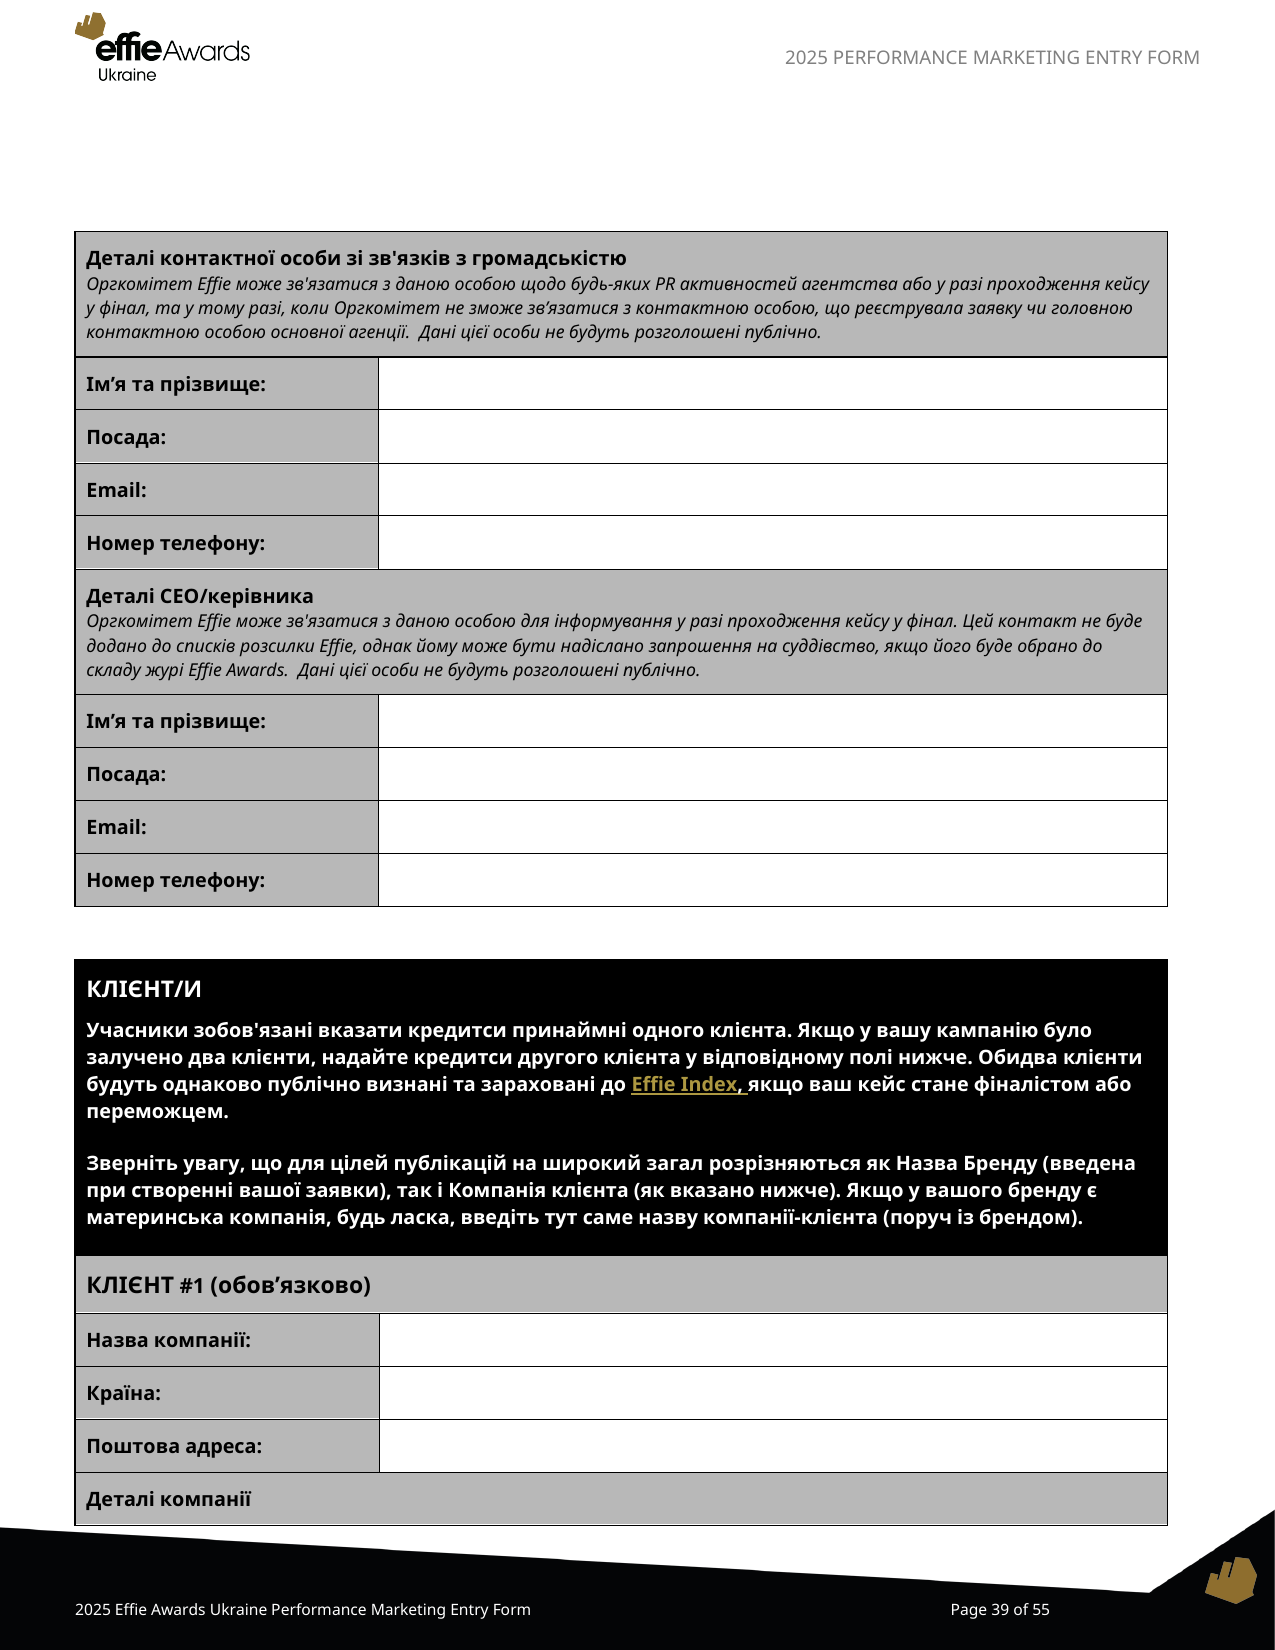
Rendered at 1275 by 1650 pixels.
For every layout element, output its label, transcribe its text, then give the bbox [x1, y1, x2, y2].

table_cell Посада: [76, 410, 378, 462]
table_cell [379, 516, 1167, 568]
table_cell Email: [76, 464, 378, 515]
picture [75, 12, 250, 81]
table_cell Країна: [76, 1367, 379, 1418]
table_cell [379, 410, 1167, 462]
table_cell [379, 748, 1167, 800]
table_cell [379, 801, 1167, 853]
table_cell Посада: [76, 748, 378, 800]
table_cell Деталі CEO/керівника Оргкомітет Effie може зв'язатися з даною особою для інформування у разі проходження кейсу у фінал. Цей контакт не буде додано до списків розсилки Effie, однак йому може бути надіслано запрошення на суддівство, якщо його буде обрано до складу журі Effie Awards. Дані цієї особи не будуть розголошені публічно. [76, 570, 1167, 694]
table_cell Ім’я та прізвище: [76, 358, 378, 409]
table_cell КЛІЄНТ #1 (обов’язково) [76, 1256, 1167, 1312]
table_cell Email: [76, 801, 378, 853]
table_cell Поштова адреса: [76, 1420, 379, 1472]
table_cell [379, 464, 1167, 515]
table_cell [379, 854, 1167, 906]
table_cell Назва компанії: [76, 1314, 379, 1366]
table_cell Деталі контактної особи зі зв'язків з громадськістю Оргкомітет Effie може зв'язатися з даною особою щодо будь-яких PR активностей агентства або у разі проходження кейсу у фінал, та у тому разі, коли﻿ Оргкомітет не зможе зв’язатися з контактною особою, що реєструвала заявку чи ﻿головною контактною особою основної агенції. Дані цієї особи не будуть розголошені публічно. [76, 232, 1167, 356]
table_cell [380, 1314, 1167, 1366]
table_cell [380, 1420, 1167, 1472]
table_cell [379, 695, 1167, 747]
table_cell Номер телефону: [76, 854, 378, 906]
table_cell Деталі компанії [76, 1473, 1167, 1524]
table_cell Номер телефону: [76, 516, 378, 568]
table_cell [380, 1367, 1167, 1418]
table_cell [379, 358, 1167, 409]
picture [0, 1509, 1275, 1650]
table_cell Ім’я та прізвище: [76, 695, 378, 747]
table_header КЛІЄНТ/И ﻿﻿﻿Учасники зобов'язані вказати кредитси принаймні одного клієнта. Якщо у вашу кампанію було залучено два клієнти, надайте кредитси другого клієнта у відповідному полі нижче. Обидва клієнти будуть однаково публічно визнані та зараховані до Effie Index﻿, якщо ваш кейс стане фіналістом або переможцем. ﻿Зверніть увагу, що для цілей публікацій на широкий загал розрізняються як Назва Бренду (введена при створенні вашої заявки), так і Компанія клієнта (як вказано нижче). Якщо у вашого бренду є материнська компанія, будь ласка, введіть тут саме назву компанії-клієнта (поруч із брендом). [76, 960, 1167, 1255]
